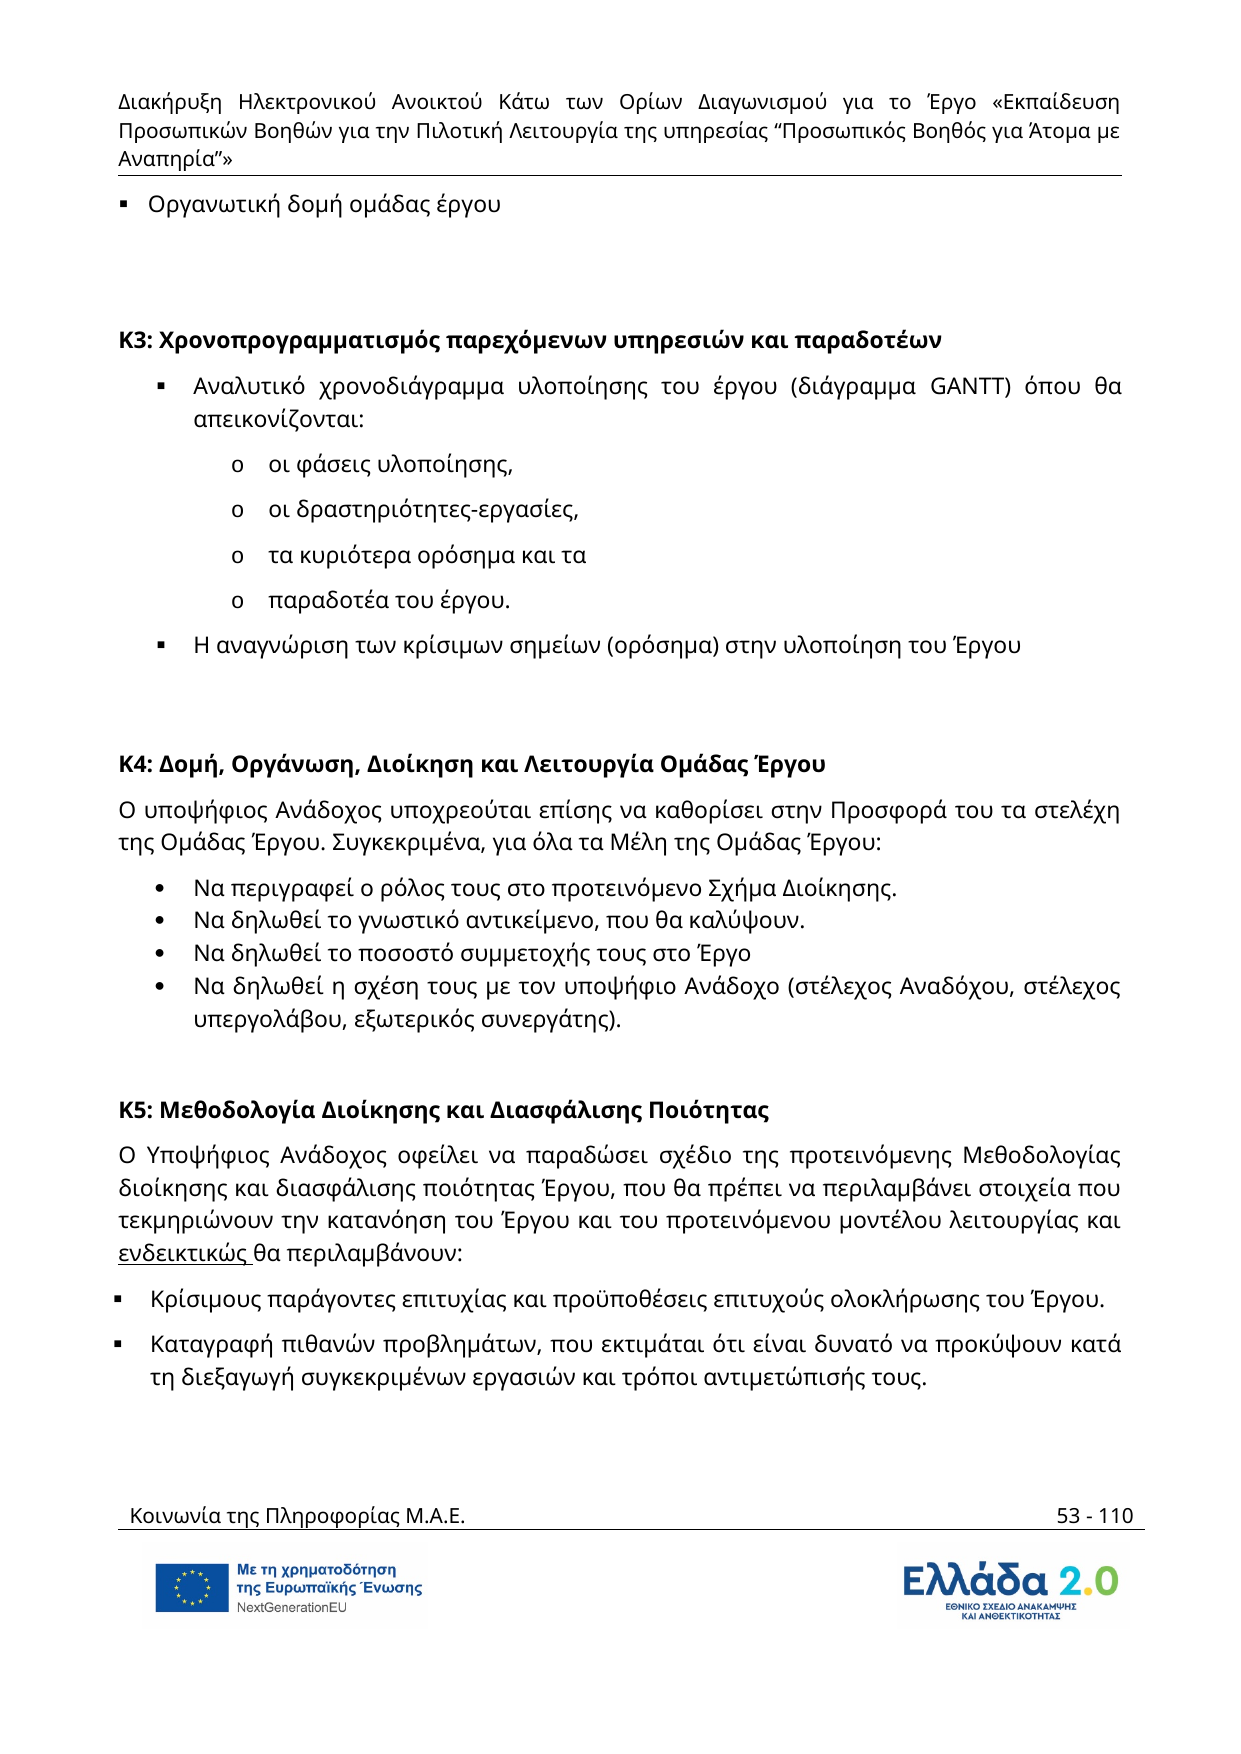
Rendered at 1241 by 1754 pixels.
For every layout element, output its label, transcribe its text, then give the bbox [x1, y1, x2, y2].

list Αναλυτικό χρονοδιάγραμμα υλοποίησης του έργου (διάγραμμα GANTT) όπου θα απεικονίζονται: [156, 370, 1122, 434]
text Ο Υποψήφιος Ανάδοχος οφείλει να παραδώσει σχέδιο της προτεινόμενης Μεθοδολογίας διοίκησης και διασφάλισης ποιότητας Έργου, που θα πρέπει να περιλαμβάνει στοιχεία που τεκμηριώνουν την κατανόηση του Έργου και του προτεινόμενου μοντέλου λειτουργίας και ενδεικτικώς θα περιλαμβάνουν: [118, 1139, 1122, 1268]
list Η αναγνώριση των κρίσιμων σημείων (ορόσημα) στην υλοποίηση του Έργου [156, 629, 1122, 661]
list Κρίσιμους παράγοντες επιτυχίας και προϋποθέσεις επιτυχούς ολοκλήρωσης του Έργου. [112, 1283, 1122, 1314]
list Κ4: Δομή, Οργάνωση, Διοίκηση και Λειτουργία Ομάδας Έργου [118, 748, 1122, 779]
text Κ3: Χρονοπρογραμματισμός παρεχόμενων υπηρεσιών και παραδοτέων [118, 324, 1122, 356]
list οι δραστηριότητες-εργασίες, [231, 493, 1122, 524]
list Κ5: Μεθοδολογία Διοίκησης και Διασφάλισης Ποιότητας [118, 1093, 1122, 1125]
list Καταγραφή πιθανών προβλημάτων, που εκτιμάται ότι είναι δυνατό να προκύψουν κατά τη διεξαγωγή συγκεκριμένων εργασιών και τρόποι αντιμετώπισής τους. [112, 1328, 1122, 1392]
text Ο υποψήφιος Ανάδοχος υποχρεούται επίσης να καθορίσει στην Προσφορά του τα στελέχη της Ομάδας Έργου. Συγκεκριμένα, για όλα τα Μέλη της Ομάδας Έργου: [118, 793, 1122, 858]
list Να δηλωθεί η σχέση τους με τον υποψήφιο Ανάδοχο (στέλεχος Αναδόχου, στέλεχος υπεργολάβου, εξωτερικός συνεργάτης). [156, 970, 1122, 1034]
list Να περιγραφεί ο ρόλος τους στο προτεινόμενο Σχήμα Διοίκησης. [156, 872, 1122, 903]
list τα κυριότερα ορόσημα και τα [231, 539, 1122, 570]
list Να δηλωθεί το ποσοστό συμμετοχής τους στο Έργο [156, 937, 1122, 968]
list παραδοτέα του έργου. [231, 584, 1122, 615]
list Να δηλωθεί το γνωστικό αντικείμενο, που θα καλύψουν. [156, 904, 1122, 936]
list Οργανωτική δομή ομάδας έργου [118, 188, 1122, 220]
list οι φάσεις υλοποίησης, [231, 448, 1122, 479]
